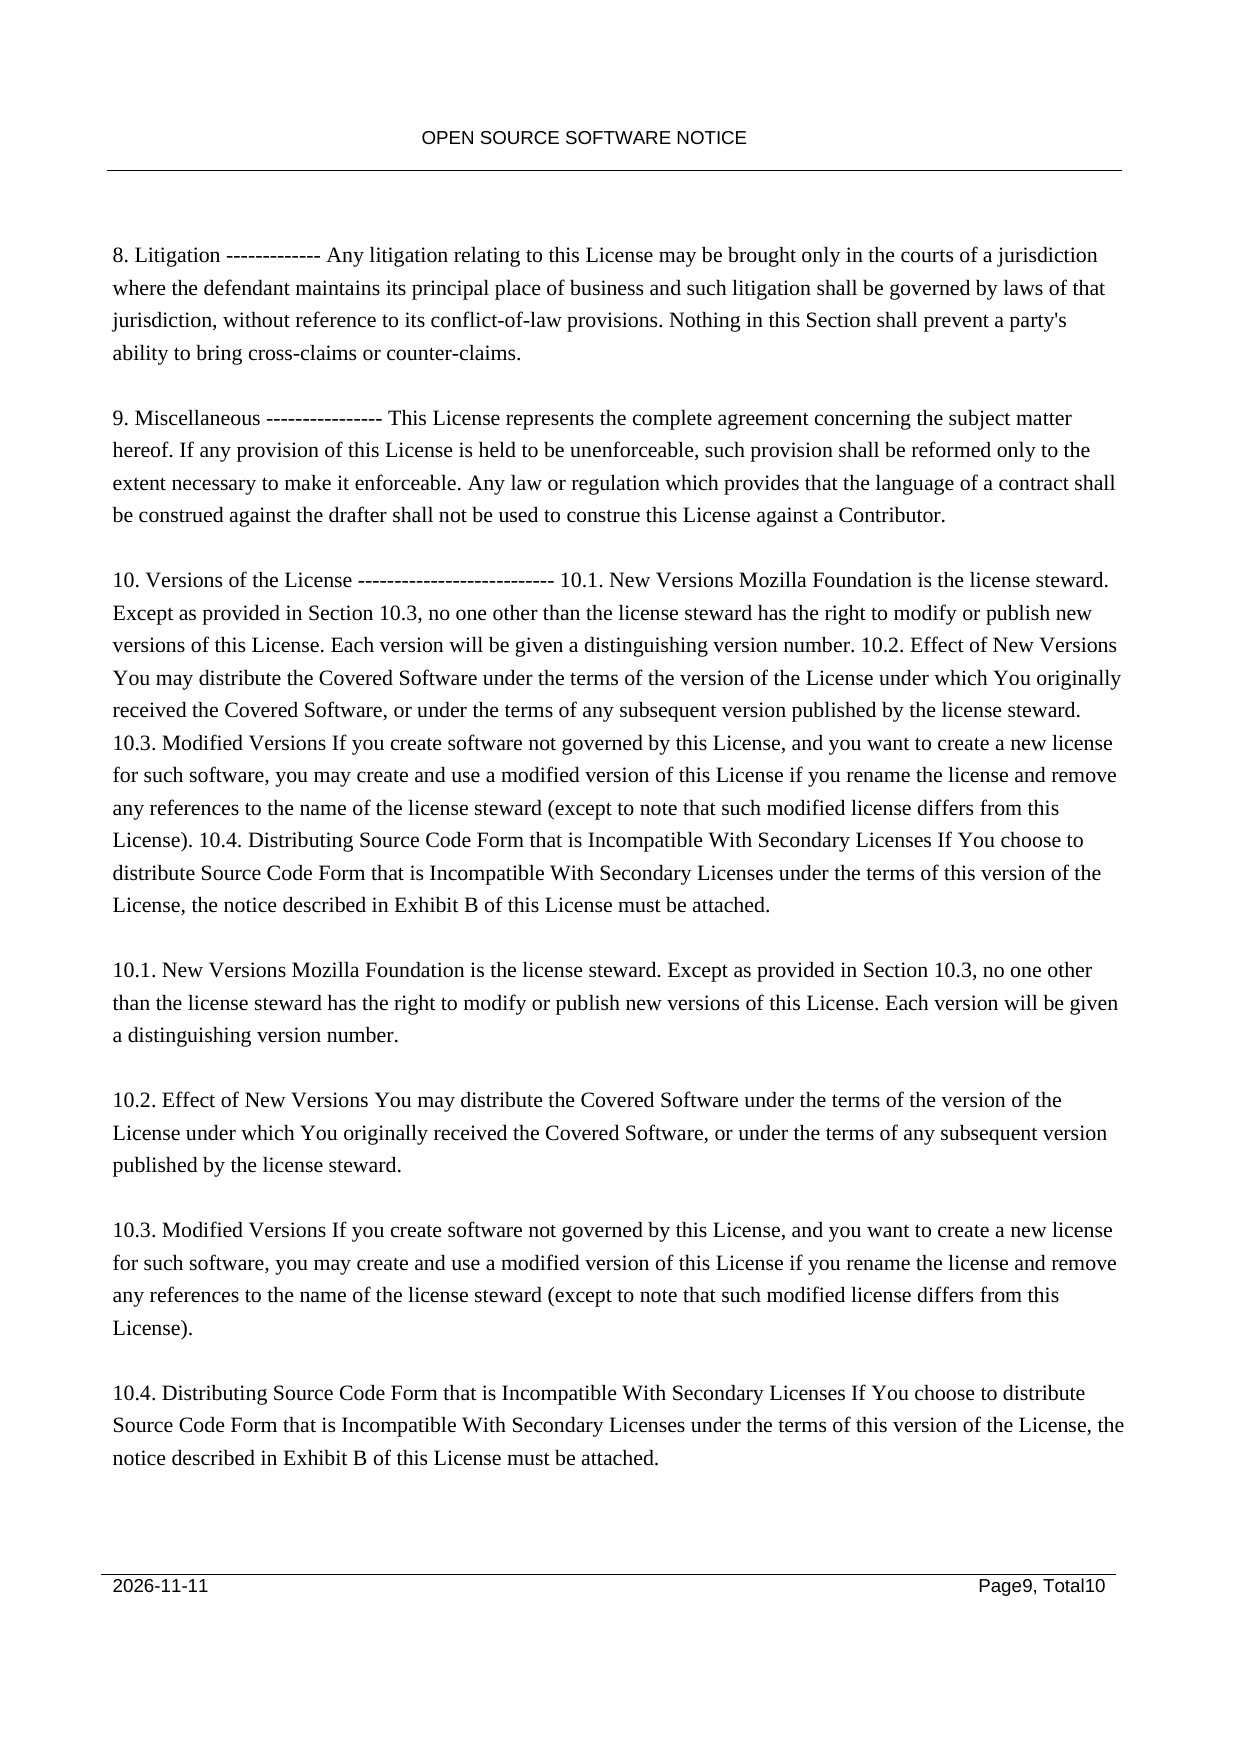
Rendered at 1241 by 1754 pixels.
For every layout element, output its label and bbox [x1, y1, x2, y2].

text [112, 206, 1128, 1506]
